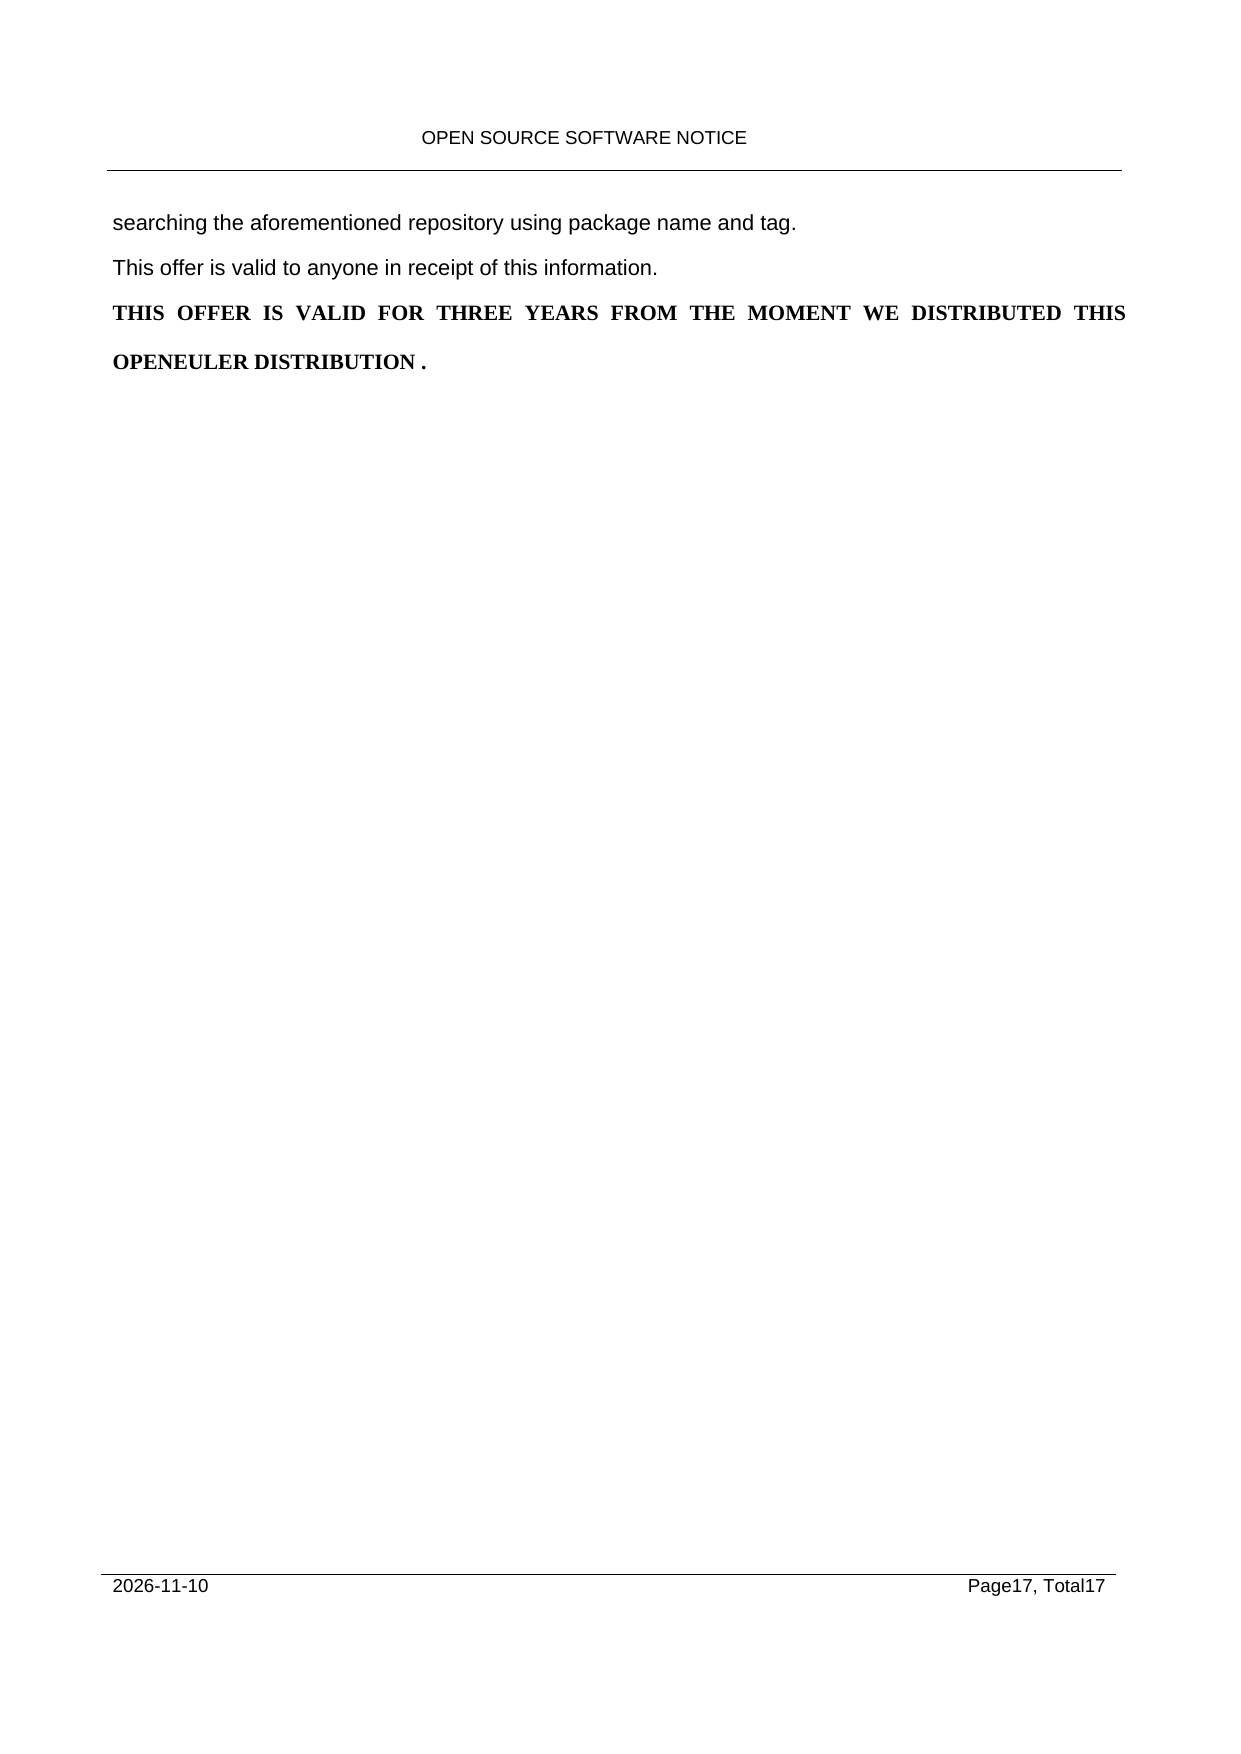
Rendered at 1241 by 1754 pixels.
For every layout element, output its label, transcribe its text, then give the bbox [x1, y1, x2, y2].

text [112, 206, 1128, 239]
text This offer is valid to anyone in receipt of this information. [112, 251, 1128, 284]
text THIS OFFER IS VALID FOR THREE YEARS FROM THE MOMENT WE DISTRIBUTED THIS OPENEULER DISTRIBUTION . [112, 297, 1128, 378]
